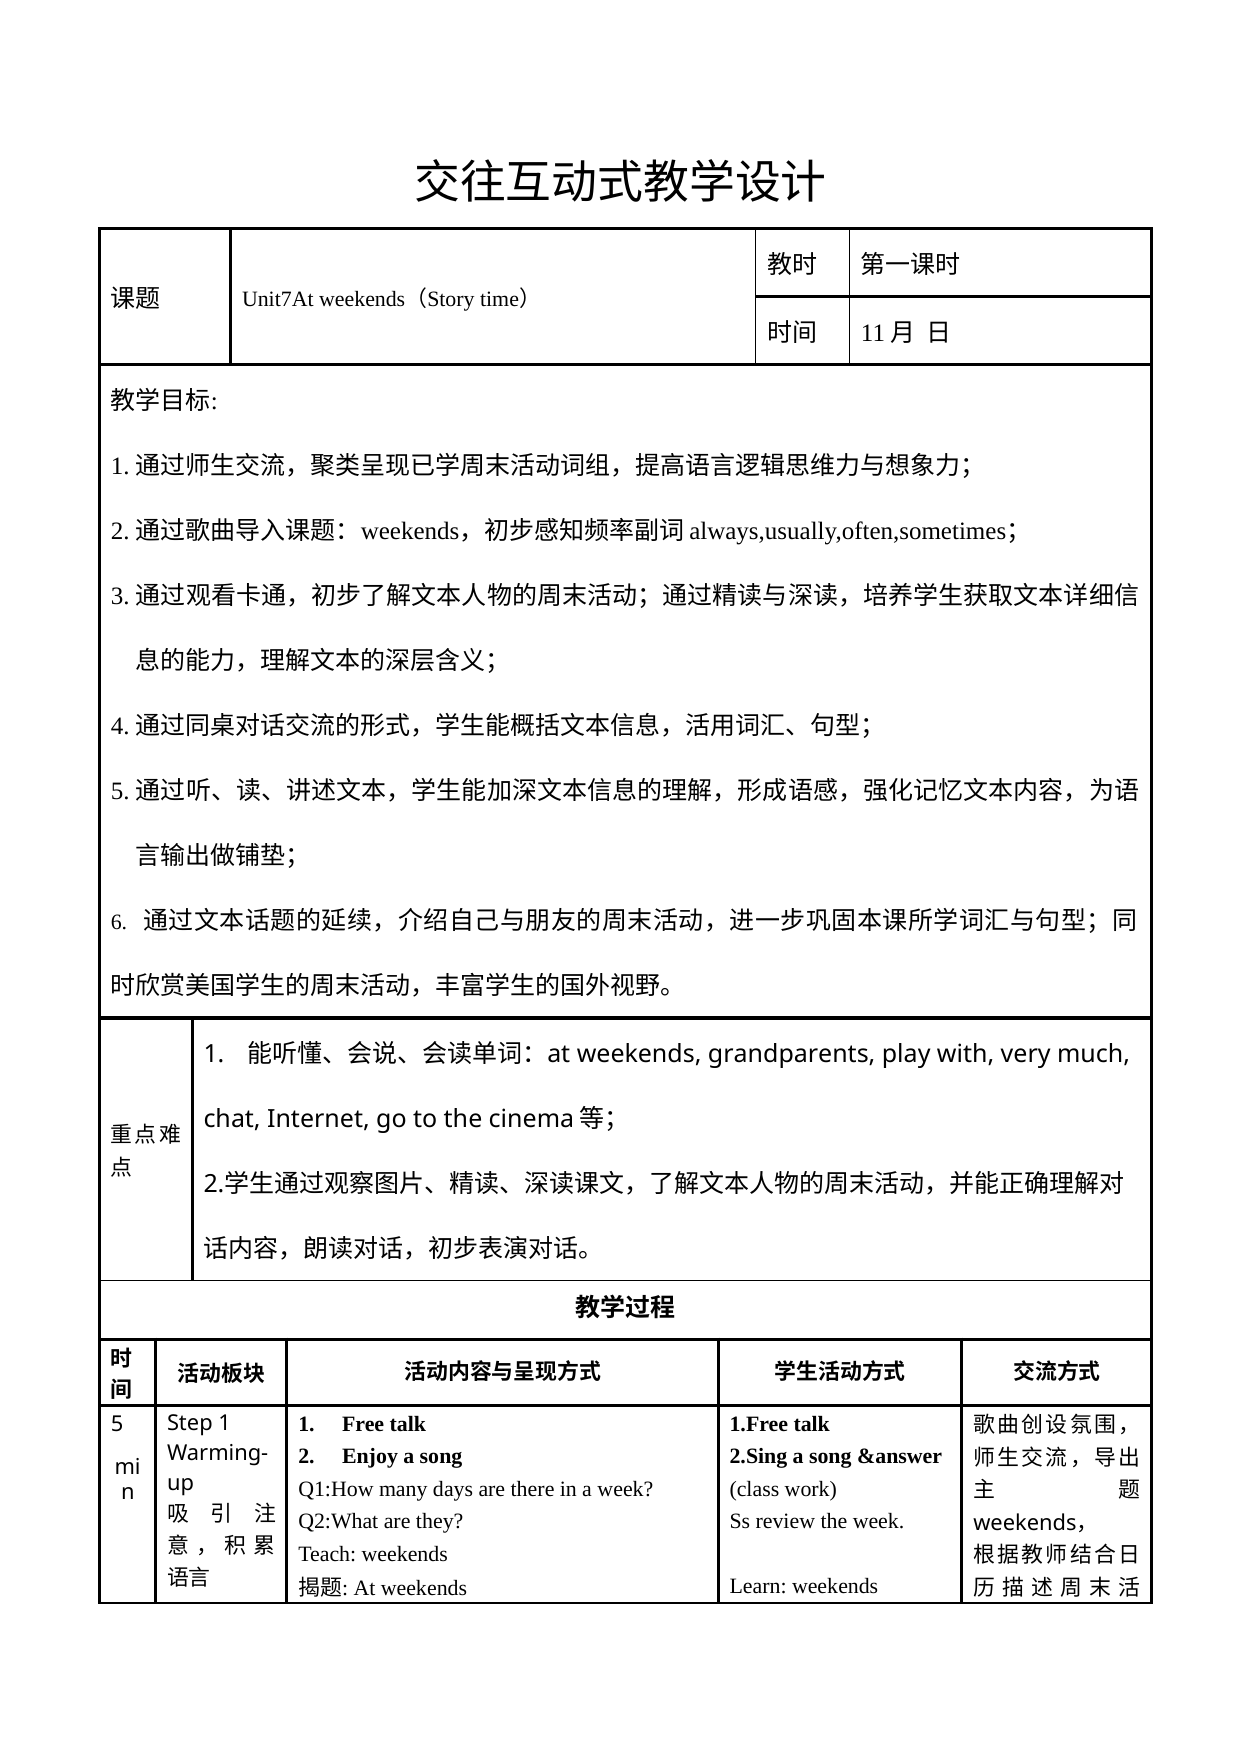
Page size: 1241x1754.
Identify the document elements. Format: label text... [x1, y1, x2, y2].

table_cell 学生活动方式 [720, 1341, 960, 1404]
table_cell 时间 [101, 1341, 154, 1404]
table_header Unit7At weekends（Story time） [232, 230, 755, 363]
table_cell 交流方式 [963, 1341, 1150, 1404]
table_cell 时间 [756, 298, 849, 363]
table_cell 能听懂、会说、会读单词：at weekends, grandparents, play with, very much, chat, Internet, go to the cinema等； 2.学生通过观察图片、精读、深读课文，了解文本人物的周末活动，并能正确理解对话内容，朗读对话，初步表演对话。 [194, 1020, 1150, 1279]
table_cell 活动板块 [157, 1341, 285, 1404]
table_header 课题 [101, 230, 229, 363]
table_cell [720, 1407, 960, 1602]
text 交往互动式教学设计 [118, 129, 1122, 227]
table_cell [157, 1407, 285, 1602]
table_cell 教学过程 [101, 1281, 1150, 1337]
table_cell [288, 1407, 717, 1602]
table_cell 活动内容与呈现方式 [288, 1341, 717, 1404]
table_cell 5 min [101, 1407, 154, 1602]
table_header 教时 [756, 230, 849, 295]
table_cell 教学目标: 通过师生交流，聚类呈现已学周末活动词组，提高语言逻辑思维力与想象力； 通过歌曲导入课题：weekends，初步感知频率副词always,usually,often,sometimes； 通过观看卡通，初步了解文本人物的周末活动；通过精读与深读，培养学生获取文本详细信息的能力，理解文本的深层含义； 通过同桌对话交流的形式，学生能概括文本信息，活用词汇、句型； 通过听、读、讲述文本，学生能加深文本信息的理解，形成语感，强化记忆文本内容，为语言输出做铺垫； 通过文本话题的延续，介绍自己与朋友的周末活动，进一步巩固本课所学词汇与句型；同时欣赏美国学生的周末活动，丰富学生的国外视野。 [101, 366, 1150, 1016]
table_cell 11月 日 [850, 298, 1150, 363]
table_header 第一课时 [850, 230, 1150, 295]
table_cell 重点难点 [101, 1020, 191, 1279]
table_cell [963, 1407, 1150, 1602]
